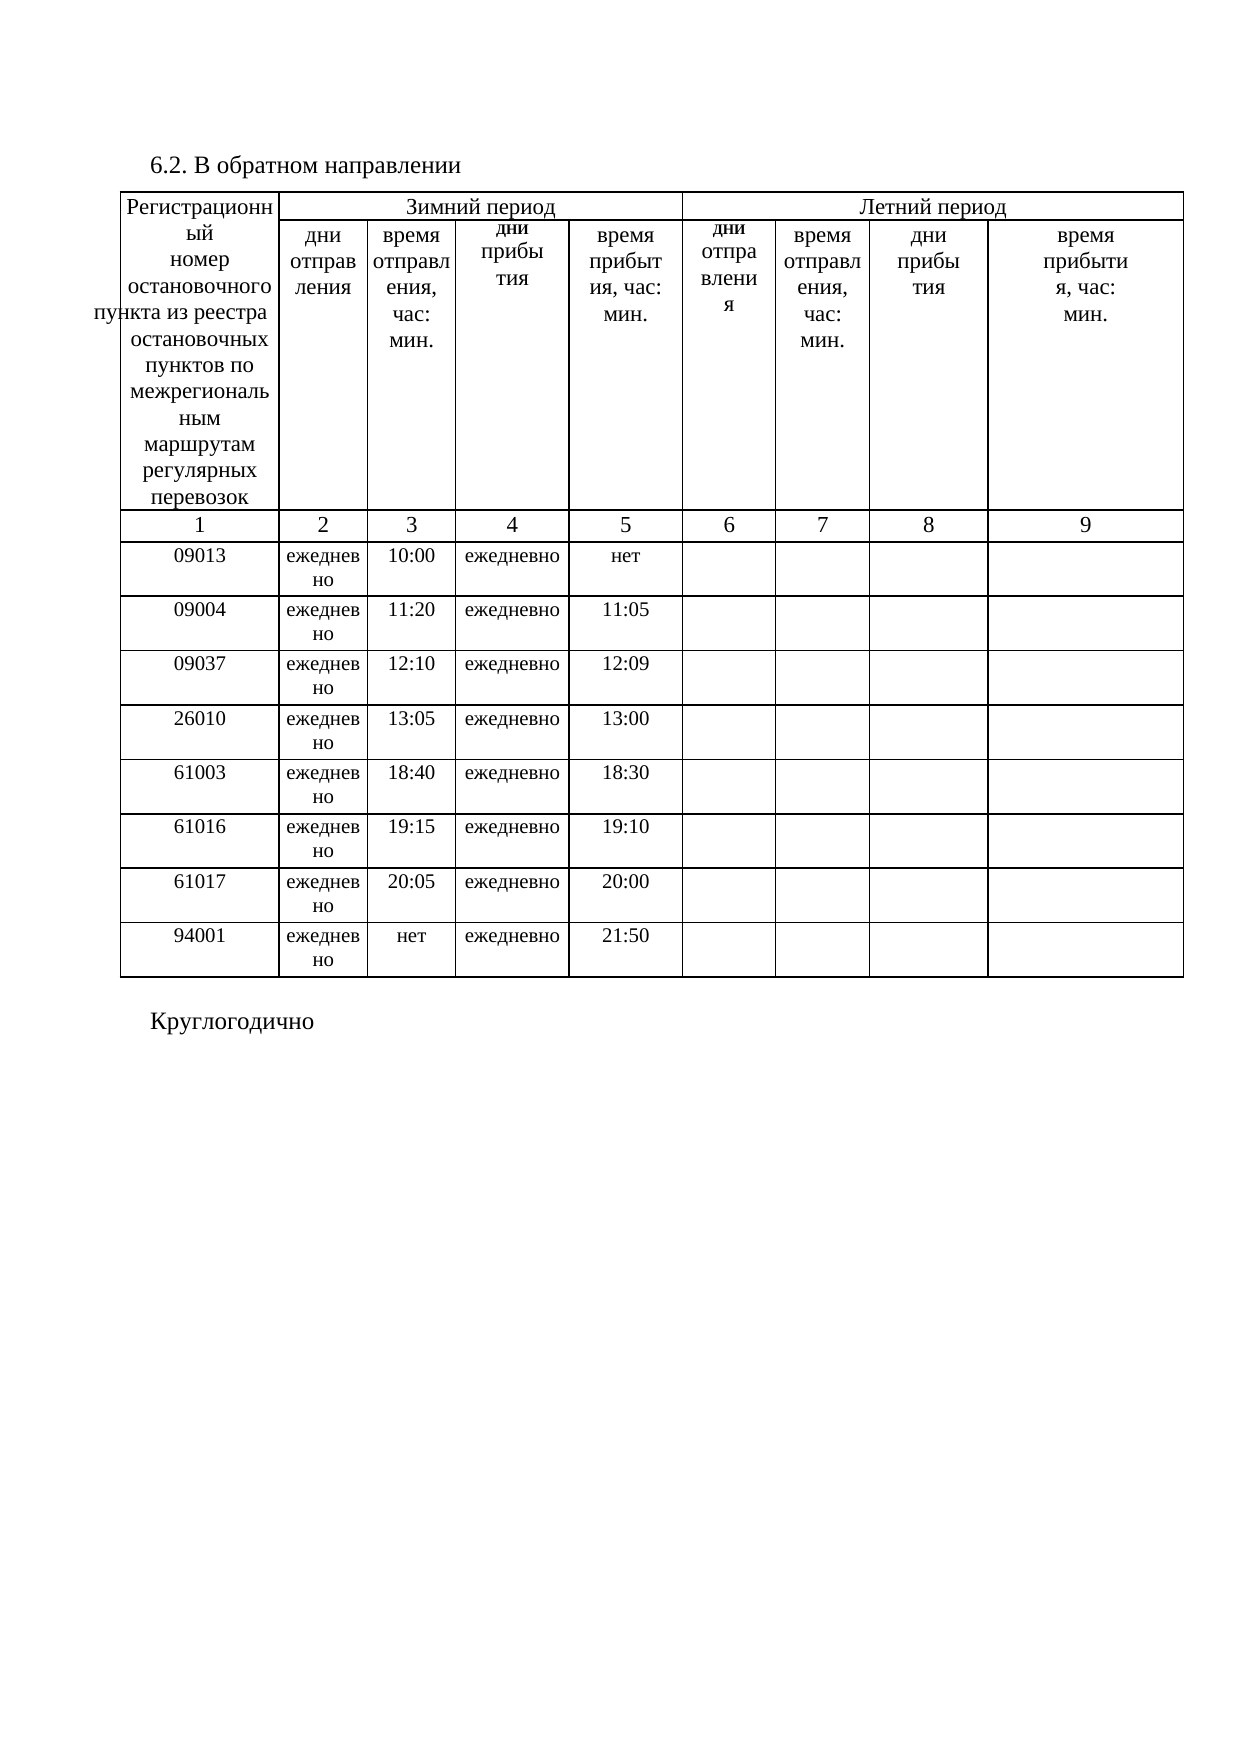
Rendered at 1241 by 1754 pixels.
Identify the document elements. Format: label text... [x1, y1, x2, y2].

table_cell [776, 815, 869, 867]
table_cell 61017 [121, 869, 278, 922]
table_cell 94001 [121, 923, 278, 976]
table_cell [989, 706, 1183, 758]
table_header Зимний период [280, 193, 682, 219]
table_cell [683, 597, 775, 650]
table_cell 3 [368, 511, 455, 541]
table_cell [989, 923, 1183, 976]
table_cell [989, 869, 1183, 922]
table_cell [683, 760, 775, 813]
table_cell 6 [683, 511, 775, 541]
table_cell 20:00 [570, 869, 682, 922]
table_cell ежедневно [280, 543, 367, 595]
table_cell ежедневно [456, 651, 568, 704]
table_cell 8 [870, 511, 987, 541]
table_cell [683, 651, 775, 704]
table_cell 11:05 [570, 597, 682, 650]
table_cell 09037 [121, 651, 278, 704]
table_cell нет [368, 923, 455, 976]
table_cell [776, 651, 869, 704]
table_cell 9 [989, 511, 1183, 541]
table_cell ежедневно [456, 923, 568, 976]
table_cell [870, 597, 987, 650]
table_cell ежедневно [456, 815, 568, 867]
table_cell ежедневно [456, 869, 568, 922]
table_cell [776, 760, 869, 813]
table_cell 11:20 [368, 597, 455, 650]
table_cell [870, 923, 987, 976]
table_cell ДНИ отпра влени я [683, 221, 775, 509]
table_cell ежедневно [456, 706, 568, 758]
table_cell 21:50 [570, 923, 682, 976]
table_cell 61016 [121, 815, 278, 867]
table_cell 19:15 [368, 815, 455, 867]
table_cell 2 [280, 511, 367, 541]
text Круглогодично [150, 1006, 1090, 1035]
table_cell дни отправ ления [280, 221, 367, 509]
table_cell 13:00 [570, 706, 682, 758]
table_cell [683, 923, 775, 976]
table_cell [989, 651, 1183, 704]
table_header Летний период [683, 193, 1183, 219]
table_cell 61003 [121, 760, 278, 813]
table_cell 19:10 [570, 815, 682, 867]
table_cell 4 [456, 511, 568, 541]
table_cell [989, 543, 1183, 595]
table_cell ежедневно [280, 869, 367, 922]
table_cell [776, 597, 869, 650]
text 6.2. В обратном направлении [150, 150, 1090, 179]
table_cell ежедневно [280, 815, 367, 867]
table_cell [870, 760, 987, 813]
table_cell время прибыт ия, час: мин. [570, 221, 682, 509]
table_cell ежедневно [280, 651, 367, 704]
table_cell 10:00 [368, 543, 455, 595]
table_cell [776, 706, 869, 758]
table_cell [870, 706, 987, 758]
table_cell 13:05 [368, 706, 455, 758]
table_cell 20:05 [368, 869, 455, 922]
table_cell 09004 [121, 597, 278, 650]
table_cell [989, 597, 1183, 650]
table_cell 5 [570, 511, 682, 541]
table_cell время отправл ения, час: мин. [776, 221, 869, 509]
table_cell дни прибы тия [870, 221, 987, 509]
table_cell нет [570, 543, 682, 595]
table_cell ежедневно [280, 597, 367, 650]
table_cell 18:30 [570, 760, 682, 813]
table_cell [776, 543, 869, 595]
table_cell [776, 923, 869, 976]
table_cell [776, 869, 869, 922]
table_cell [870, 815, 987, 867]
table_cell ежедневно [456, 760, 568, 813]
table_cell [683, 543, 775, 595]
table_cell [989, 815, 1183, 867]
table_cell [989, 760, 1183, 813]
table_cell 09013 [121, 543, 278, 595]
table_cell [683, 869, 775, 922]
table_cell ежедневно [456, 597, 568, 650]
table_cell ежедневно [456, 543, 568, 595]
table_cell [683, 706, 775, 758]
table_cell 7 [776, 511, 869, 541]
table_cell ежедневно [280, 923, 367, 976]
table_cell ежедневно [280, 706, 367, 758]
table_cell 18:40 [368, 760, 455, 813]
table_cell [683, 815, 775, 867]
table_cell ДНИ прибы тия [456, 221, 568, 509]
table_cell [870, 543, 987, 595]
table_header Регистрационный номер остановочного пункта из реестра остановочных пунктов по межрегиональным маршрутам регулярных перевозок [121, 193, 278, 509]
table_cell время отправл ения, час: мин. [368, 221, 455, 509]
table_cell [870, 869, 987, 922]
table_cell ежедневно [280, 760, 367, 813]
table_cell 12:10 [368, 651, 455, 704]
table_cell 1 [121, 511, 278, 541]
table_cell [870, 651, 987, 704]
table_cell 12:09 [570, 651, 682, 704]
table_cell время прибыти я, час: мин. [989, 221, 1183, 509]
table_cell 26010 [121, 706, 278, 758]
